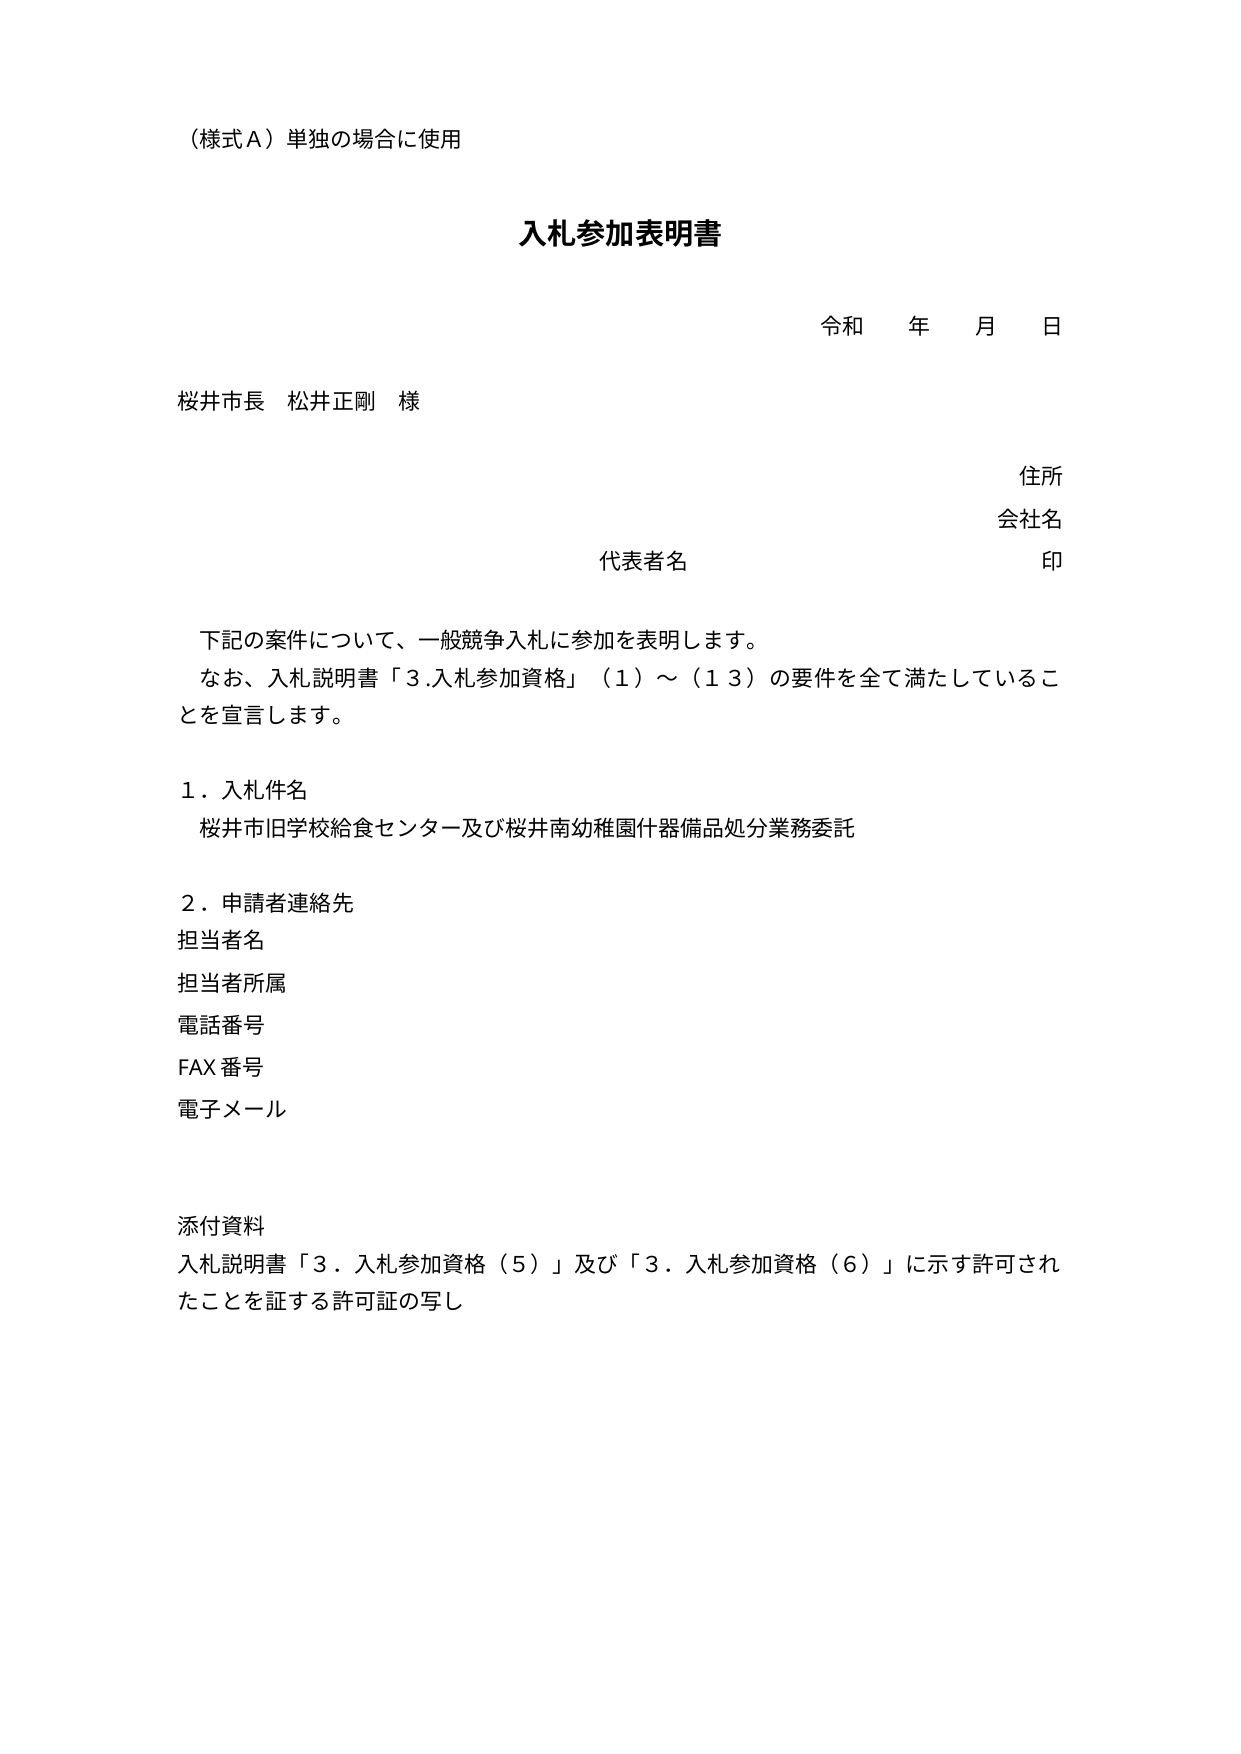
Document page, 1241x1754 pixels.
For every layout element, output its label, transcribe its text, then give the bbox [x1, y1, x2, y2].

text 代表者名 印 [177, 541, 1063, 578]
text 担当者所属 [177, 963, 1063, 1000]
text 電子メール [177, 1089, 1063, 1127]
text 入札参加表明書 [177, 194, 1063, 269]
text 会社名 [177, 499, 1063, 536]
text 入札説明書「３．入札参加資格（５）」及び「３．入札参加資格（６）」に示す許可されたことを証する許可証の写し [177, 1244, 1063, 1319]
text 電話番号 [177, 1005, 1063, 1042]
text 住所 [177, 456, 1063, 494]
text ２．申請者連絡先 [177, 883, 1063, 921]
text １．入札件名 [177, 771, 1063, 808]
text 桜井市旧学校給食センター及び桜井南幼稚園什器備品処分業務委託 [177, 808, 1063, 846]
text 令和 年 月 日 [177, 306, 1063, 344]
text なお、入札説明書「３.入札参加資格」（１）～（１３）の要件を全て満たしていることを宣言します。 [177, 658, 1063, 733]
text （様式Ａ）単独の場合に使用 [177, 119, 1063, 156]
text 添付資料 [177, 1206, 1063, 1244]
text 桜井市長 松井正剛 様 [177, 381, 1063, 419]
text FAX番号 [177, 1047, 1063, 1084]
text 下記の案件について、一般競争入札に参加を表明します。 [177, 621, 1063, 658]
text 担当者名 [177, 921, 1063, 958]
